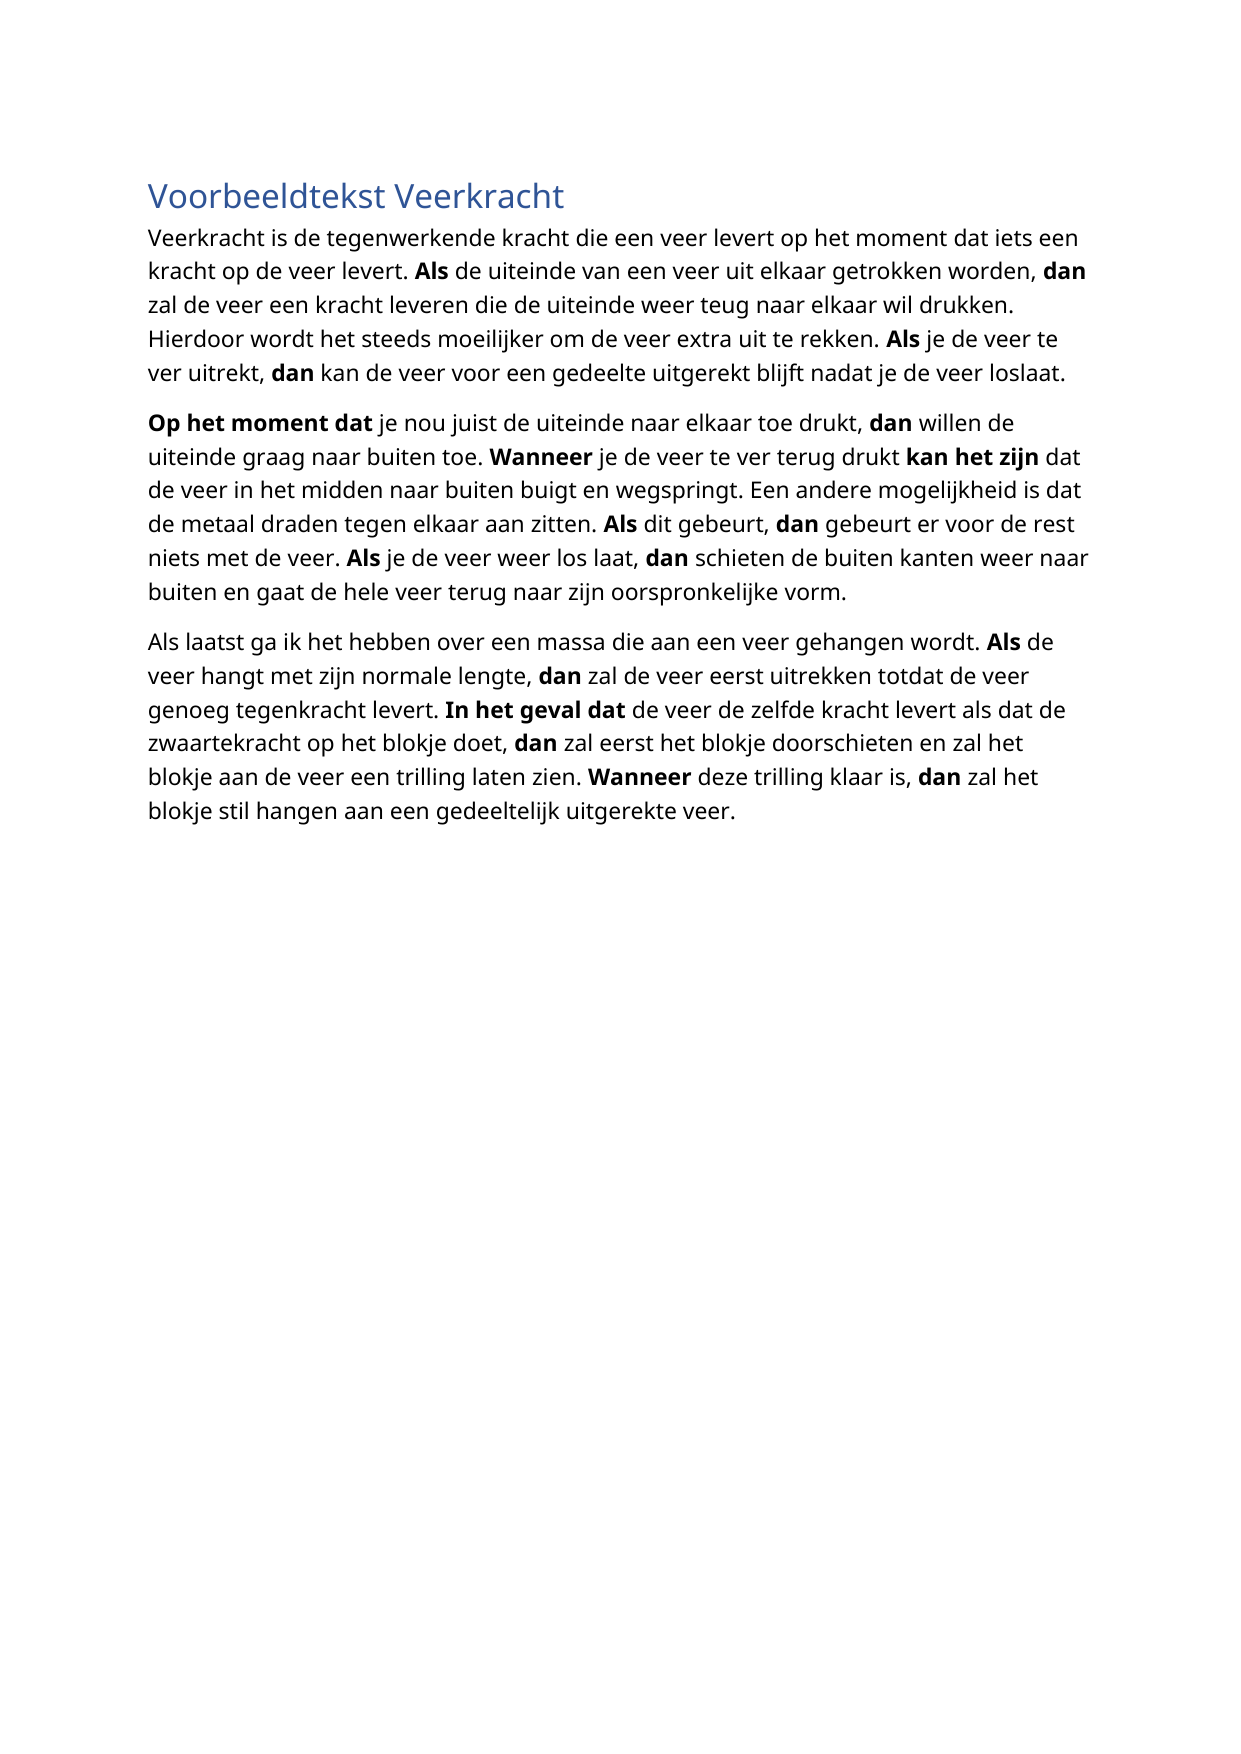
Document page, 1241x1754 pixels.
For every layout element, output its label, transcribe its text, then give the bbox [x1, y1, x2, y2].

text Op het moment dat je nou juist de uiteinde naar elkaar toe drukt, dan willen de uiteinde graag naar buiten toe. Wanneer je de veer te ver terug drukt kan het zijn dat de veer in het midden naar buiten buigt en wegspringt. Een andere mogelijkheid is dat de metaal draden tegen elkaar aan zitten. Als dit gebeurt, dan gebeurt er voor de rest niets met de veer. Als je de veer weer los laat, dan schieten de buiten kanten weer naar buiten en gaat de hele veer terug naar zijn oorspronkelijke vorm. [148, 407, 1093, 607]
subtitle Voorbeeldtekst Veerkracht [148, 173, 1093, 218]
text Veerkracht is de tegenwerkende kracht die een veer levert op het moment dat iets een kracht op de veer levert. Als de uiteinde van een veer uit elkaar getrokken worden, dan zal de veer een kracht leveren die de uiteinde weer teug naar elkaar wil drukken. Hierdoor wordt het steeds moeilijker om de veer extra uit te rekken. Als je de veer te ver uitrekt, dan kan de veer voor een gedeelte uitgerekt blijft nadat je de veer loslaat. [148, 222, 1093, 388]
text Als laatst ga ik het hebben over een massa die aan een veer gehangen wordt. Als de veer hangt met zijn normale lengte, dan zal de veer eerst uitrekken totdat de veer genoeg tegenkracht levert. In het geval dat de veer de zelfde kracht levert als dat de zwaartekracht op het blokje doet, dan zal eerst het blokje doorschieten en zal het blokje aan de veer een trilling laten zien. Wanneer deze trilling klaar is, dan zal het blokje stil hangen aan een gedeeltelijk uitgerekte veer. [148, 626, 1093, 826]
